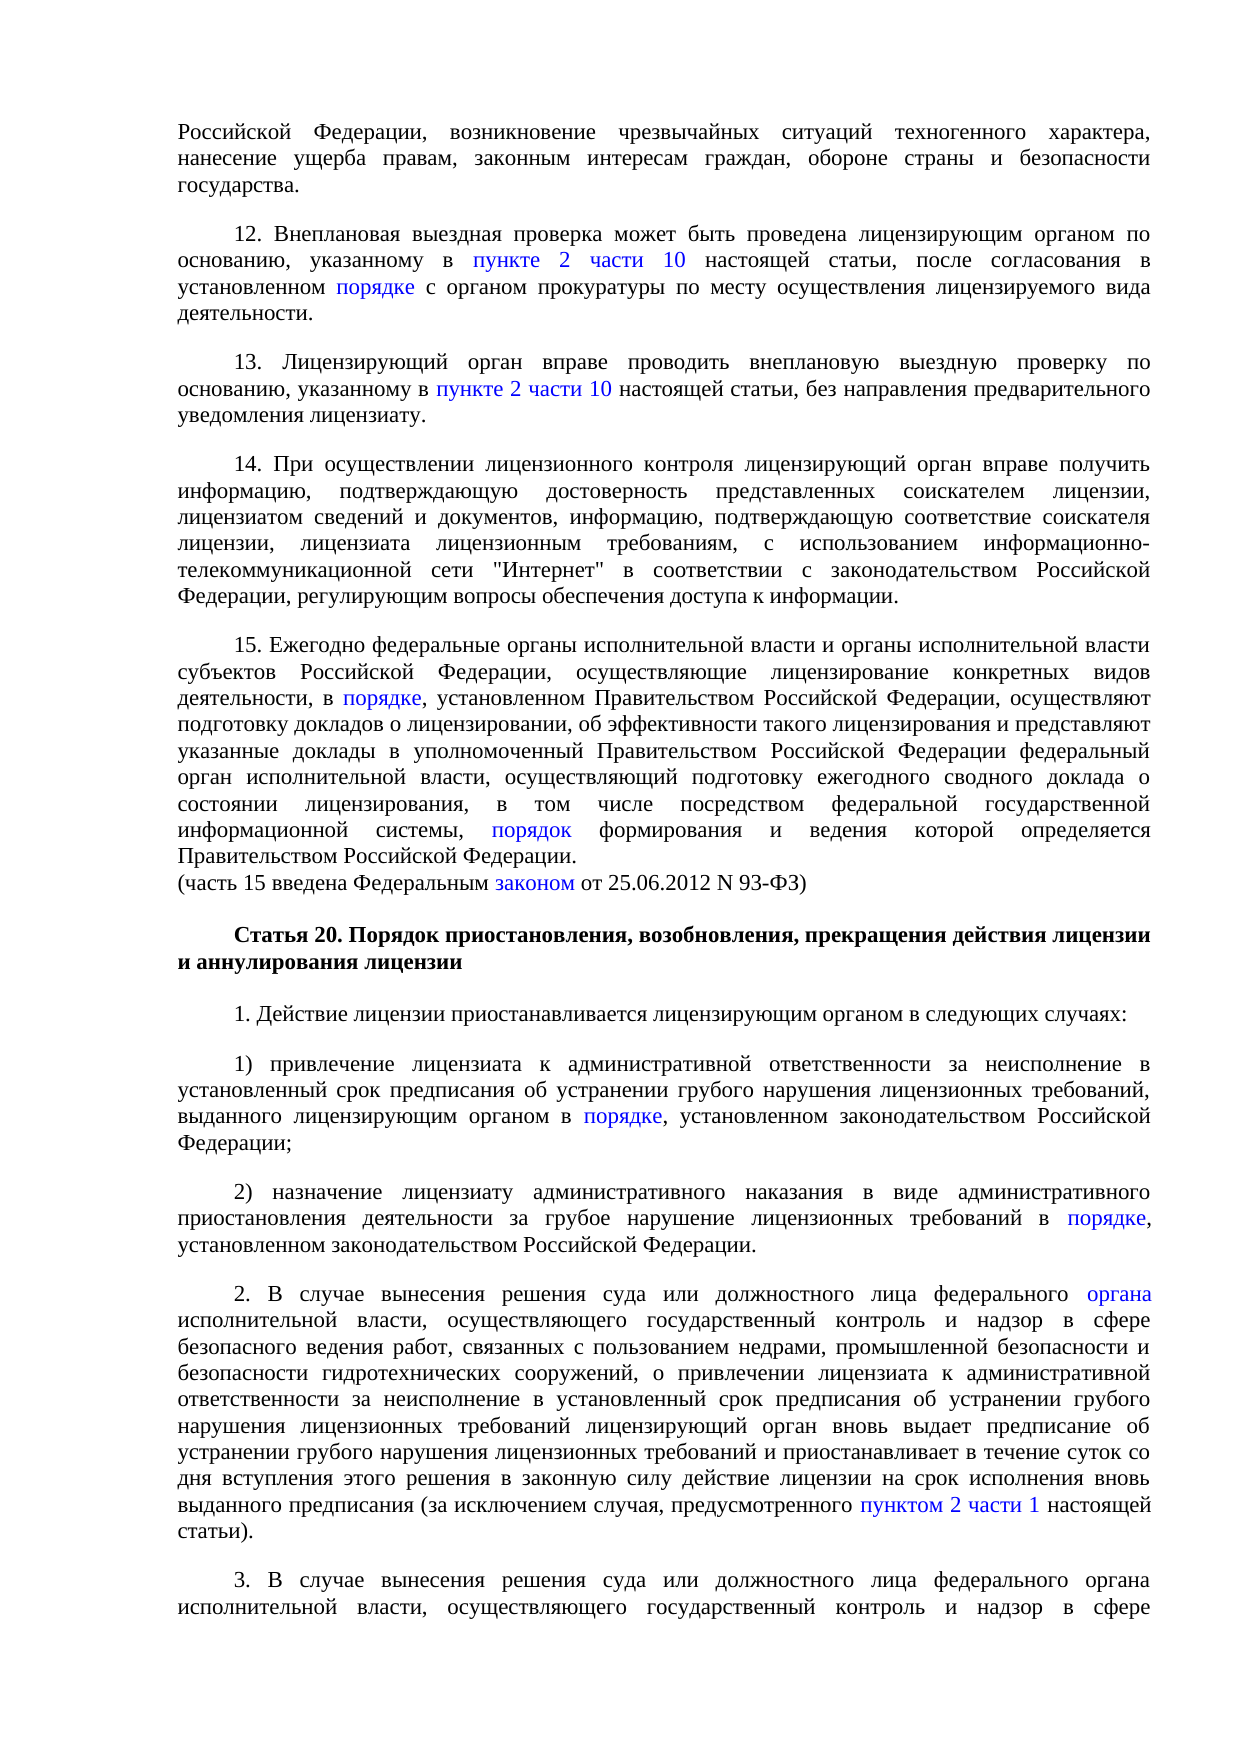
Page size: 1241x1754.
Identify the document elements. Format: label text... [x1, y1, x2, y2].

text 12. Внеплановая выездная проверка может быть проведена лицензирующим органом по основанию, указанному в пункте 2 части 10 настоящей статьи, после согласования в установленном порядке с органом прокуратуры по месту осуществления лицензируемого вида деятельности. [177, 220, 1152, 326]
text 2) назначение лицензиату административного наказания в виде административного приостановления деятельности за грубое нарушение лицензионных требований в порядке, установленном законодательством Российской Федерации. [177, 1178, 1152, 1257]
text (часть 15 введена Федеральным законом от 25.06.2012 N 93-ФЗ) [177, 869, 1152, 895]
text 2. В случае вынесения решения суда или должностного лица федерального органа исполнительной власти, осуществляющего государственный контроль и надзор в сфере безопасного ведения работ, связанных с пользованием недрами, промышленной безопасности и безопасности гидротехнических сооружений, о привлечении лицензиата к административной ответственности за неисполнение в установленный срок предписания об устранении грубого нарушения лицензионных требований лицензирующий орган вновь выдает предписание об устранении грубого нарушения лицензионных требований и приостанавливает в течение суток со дня вступления этого решения в законную силу действие лицензии на срок исполнения вновь выданного предписания (за исключением случая, предусмотренного пунктом 2 части 1 настоящей статьи). [177, 1280, 1152, 1543]
text 14. При осуществлении лицензионного контроля лицензирующий орган вправе получить информацию, подтверждающую достоверность представленных соискателем лицензии, лицензиатом сведений и документов, информацию, подтверждающую соответствие соискателя лицензии, лицензиата лицензионным требованиям, с использованием информационно-телекоммуникационной сети "Интернет" в соответствии с законодательством Российской Федерации, регулирующим вопросы обеспечения доступа к информации. [177, 450, 1152, 608]
title Статья 20. Порядок приостановления, возобновления, прекращения действия лицензии и аннулирования лицензии [177, 921, 1152, 974]
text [177, 118, 1152, 197]
text 1. Действие лицензии приостанавливается лицензирующим органом в следующих случаях: [177, 1000, 1152, 1027]
text 15. Ежегодно федеральные органы исполнительной власти и органы исполнительной власти субъектов Российской Федерации, осуществляющие лицензирование конкретных видов деятельности, в порядке, установленном Правительством Российской Федерации, осуществляют подготовку докладов о лицензировании, об эффективности такого лицензирования и представляют указанные доклады в уполномоченный Правительством Российской Федерации федеральный орган исполнительной власти, осуществляющий подготовку ежегодного сводного доклада о состоянии лицензирования, в том числе посредством федеральной государственной информационной системы, порядок формирования и ведения которой определяется Правительством Российской Федерации. [177, 631, 1152, 869]
text 13. Лицензирующий орган вправе проводить внеплановую выездную проверку по основанию, указанному в пункте 2 части 10 настоящей статьи, без направления предварительного уведомления лицензиату. [177, 348, 1152, 427]
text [177, 1566, 1152, 1619]
text 1) привлечение лицензиата к административной ответственности за неисполнение в установленный срок предписания об устранении грубого нарушения лицензионных требований, выданного лицензирующим органом в порядке, установленном законодательством Российской Федерации; [177, 1050, 1152, 1155]
